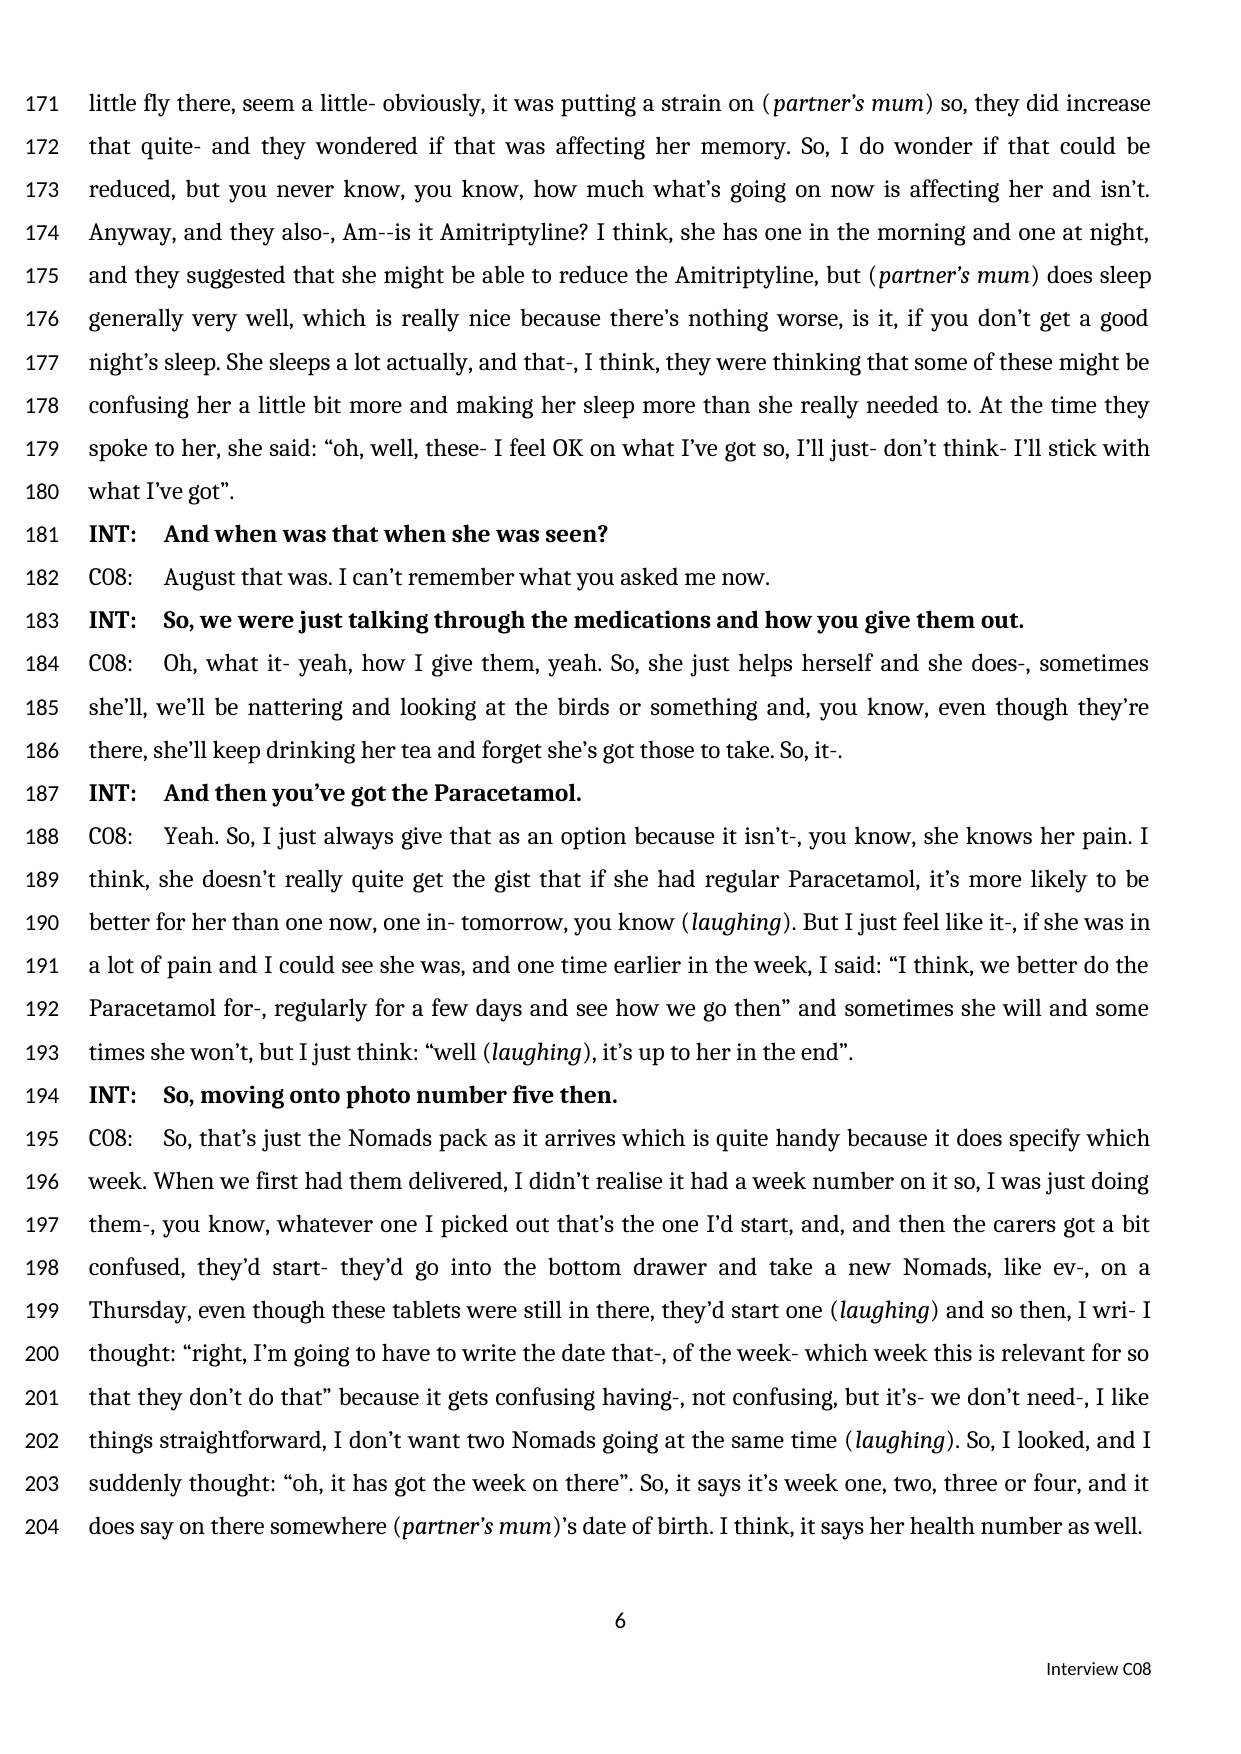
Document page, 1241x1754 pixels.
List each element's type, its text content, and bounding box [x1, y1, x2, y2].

text C08: August that was. I can’t remember what you asked me now. [89, 563, 1152, 592]
text INT: And then you’ve got the Paracetamol. [89, 779, 1152, 807]
text C08: So, that’s just the Nomads pack as it arrives which is quite handy because it does specify which week. When we first had them delivered, I didn’t realise it had a week number on it so, I was just doing them-, you know, whatever one I picked out that’s the one I’d start, and, and then the carers got a bit confused, they’d start- they’d go into the bottom drawer and take a new Nomads, like ev-, on a Thursday, even though these tablets were still in there, they’d start one (laughing) and so then, I wri- I thought: “right, I’m going to have to write the date that-, of the week- which week this is relevant for so that they don’t do that” because it gets confusing having-, not confusing, but it’s- we don’t need-, I like things straightforward, I don’t want two Nomads going at the same time (laughing). So, I looked, and I suddenly thought: “oh, it has got the week on there”. So, it says it’s week one, two, three or four, and it does say on there somewhere (partner’s mum)’s date of birth. I think, it says her health number as well. [89, 1124, 1152, 1541]
text INT: So, moving onto photo number five then. [89, 1081, 1152, 1109]
text INT: So, we were just talking through the medications and how you give them out. [89, 606, 1152, 635]
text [89, 89, 1152, 506]
text C08: Yeah. So, I just always give that as an option because it isn’t-, you know, she knows her pain. I think, she doesn’t really quite get the gist that if she had regular Paracetamol, it’s more likely to be better for her than one now, one in- tomorrow, you know (laughing). But I just feel like it-, if she was in a lot of pain and I could see she was, and one time earlier in the week, I said: “I think, we better do the Paracetamol for-, regularly for a few days and see how we go then” and sometimes she will and some times she won’t, but I just think: “well (laughing), it’s up to her in the end”. [89, 822, 1152, 1066]
text INT: And when was that when she was seen? [89, 520, 1152, 549]
text C08: Oh, what it- yeah, how I give them, yeah. So, she just helps herself and she does-, sometimes she’ll, we’ll be nattering and looking at the birds or something and, you know, even though they’re there, she’ll keep drinking her tea and forget she’s got those to take. So, it-. [89, 649, 1152, 764]
